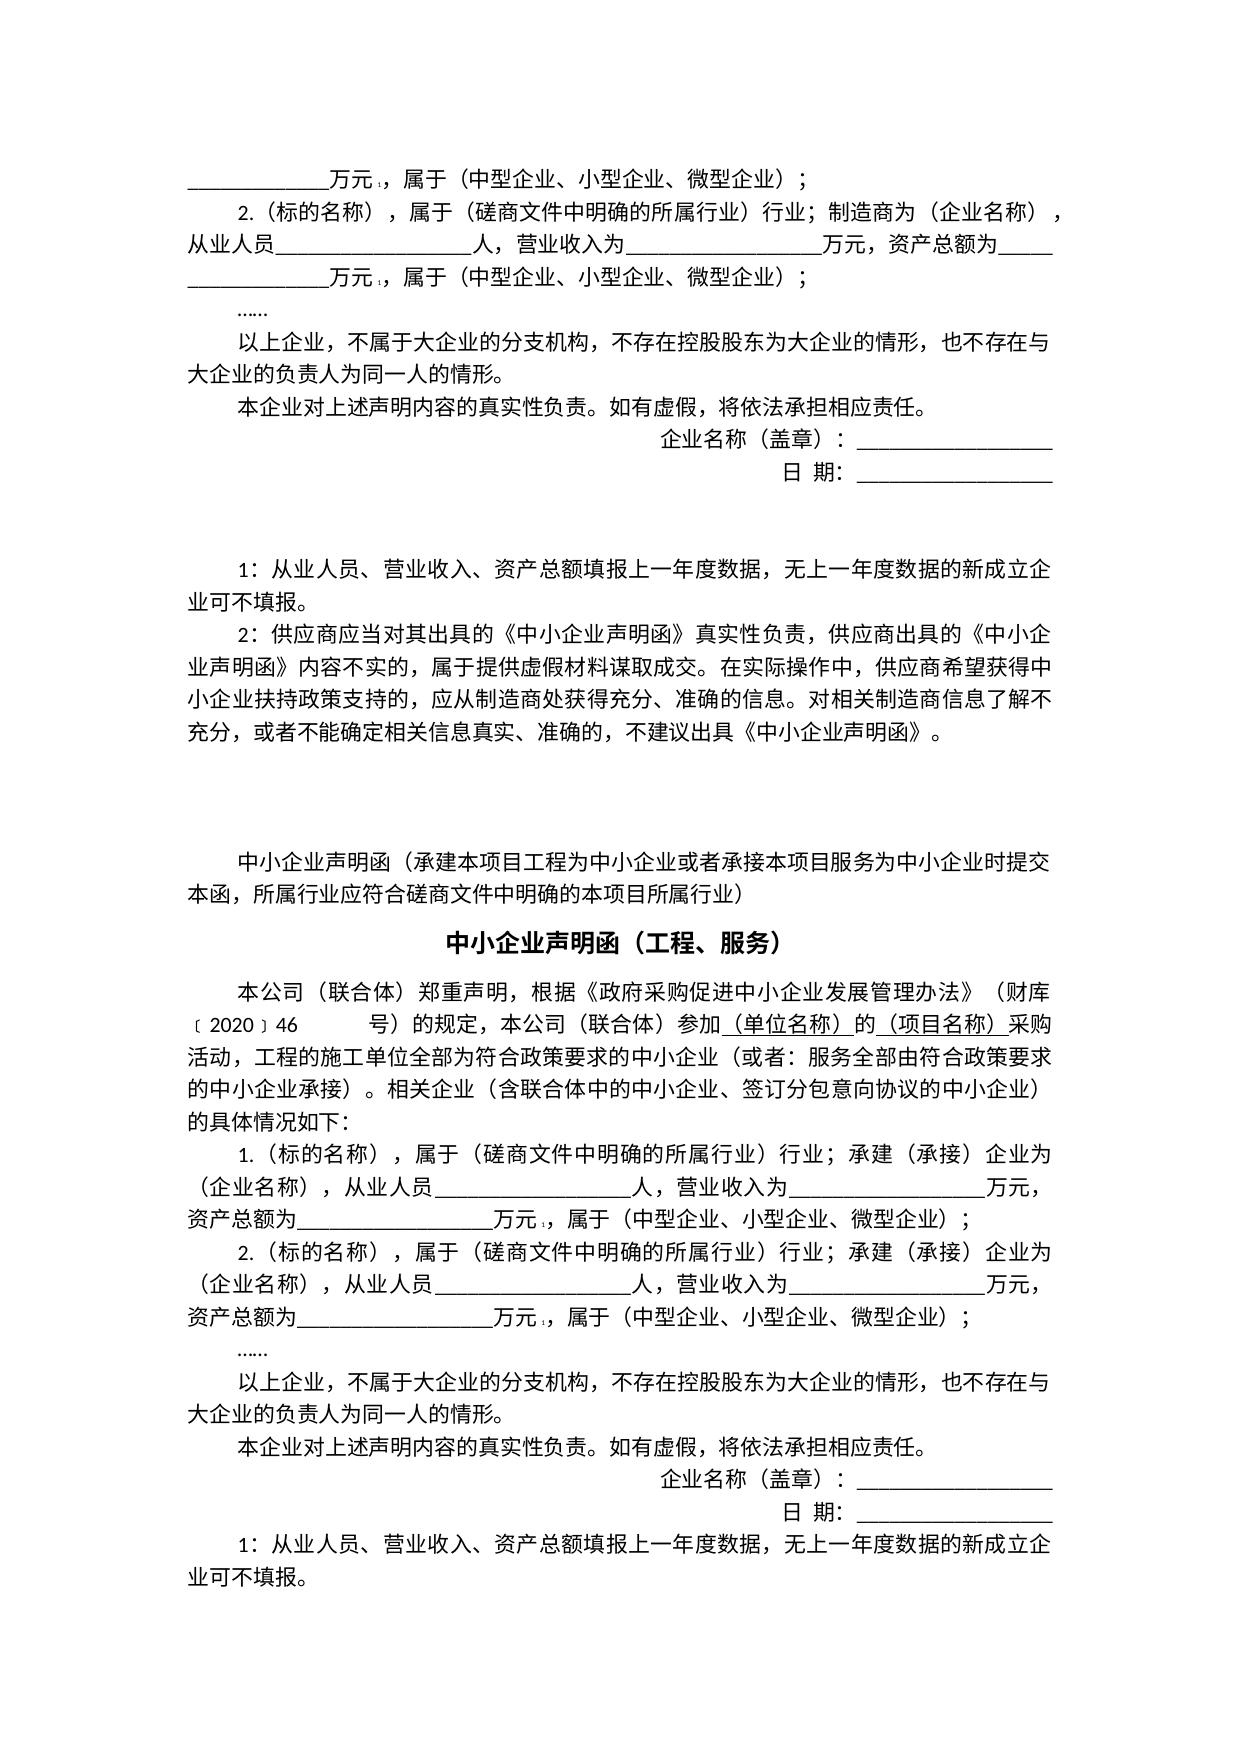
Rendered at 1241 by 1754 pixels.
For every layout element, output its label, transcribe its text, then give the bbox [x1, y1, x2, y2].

text 1：从业人员、营业收入、资产总额填报上一年度数据，无上一年度数据的新成立企业可不填报。 [187, 1527, 1053, 1592]
text 以上企业，不属于大企业的分支机构，不存在控股股东为大企业的情形，也不存在与大企业的负责人为同一人的情形。 [187, 324, 1053, 389]
text …… [187, 1332, 1053, 1364]
text 本公司（联合体）郑重声明，根据《政府采购促进中小企业发展管理办法》（财库﹝2020﹞46 号）的规定，本公司（联合体）参加（单位名称）的（项目名称）采购活动，工程的施工单位全部为符合政策要求的中小企业（或者：服务全部由符合政策要求的中小企业承接）。相关企业（含联合体中的中小企业、签订分包意向协议的中小企业）的具体情况如下： [187, 974, 1053, 1137]
text 2.（标的名称），属于（磋商文件中明确的所属行业）行业；制造商为（企业名称），从业人员__________________人，营业收入为__________________万元，资产总额为__________________万元1，属于（中型企业、小型企业、微型企业）； [187, 194, 1053, 292]
text 1：从业人员、营业收入、资产总额填报上一年度数据，无上一年度数据的新成立企业可不填报。 [187, 552, 1053, 617]
text 企业名称（盖章）：__________________ [187, 1462, 1053, 1494]
text 日 期：__________________ [187, 454, 1053, 487]
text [187, 162, 1053, 194]
text 2：供应商应当对其出具的《中小企业声明函》真实性负责，供应商出具的《中小企业声明函》内容不实的，属于提供虚假材料谋取成交。在实际操作中，供应商希望获得中小企业扶持政策支持的，应从制造商处获得充分、准确的信息。对相关制造商信息了解不充分，或者不能确定相关信息真实、准确的，不建议出具《中小企业声明函》。 [187, 617, 1053, 747]
text 中小企业声明函（工程、服务） [187, 909, 1053, 974]
text 日 期：__________________ [187, 1494, 1053, 1527]
text 2.（标的名称），属于（磋商文件中明确的所属行业）行业；承建（承接）企业为（企业名称），从业人员__________________人，营业收入为__________________万元，资产总额为__________________万元1，属于（中型企业、小型企业、微型企业）； [187, 1234, 1053, 1332]
text 本企业对上述声明内容的真实性负责。如有虚假，将依法承担相应责任。 [187, 389, 1053, 422]
text 以上企业，不属于大企业的分支机构，不存在控股股东为大企业的情形，也不存在与大企业的负责人为同一人的情形。 [187, 1364, 1053, 1429]
text 本企业对上述声明内容的真实性负责。如有虚假，将依法承担相应责任。 [187, 1429, 1053, 1462]
text …… [187, 292, 1053, 324]
text 1.（标的名称），属于（磋商文件中明确的所属行业）行业；承建（承接）企业为（企业名称），从业人员__________________人，营业收入为__________________万元，资产总额为__________________万元1，属于（中型企业、小型企业、微型企业）； [187, 1137, 1053, 1234]
text 中小企业声明函（承建本项目工程为中小企业或者承接本项目服务为中小企业时提交本函，所属行业应符合磋商文件中明确的本项目所属行业） [187, 844, 1053, 909]
text 企业名称（盖章）：__________________ [187, 422, 1053, 454]
